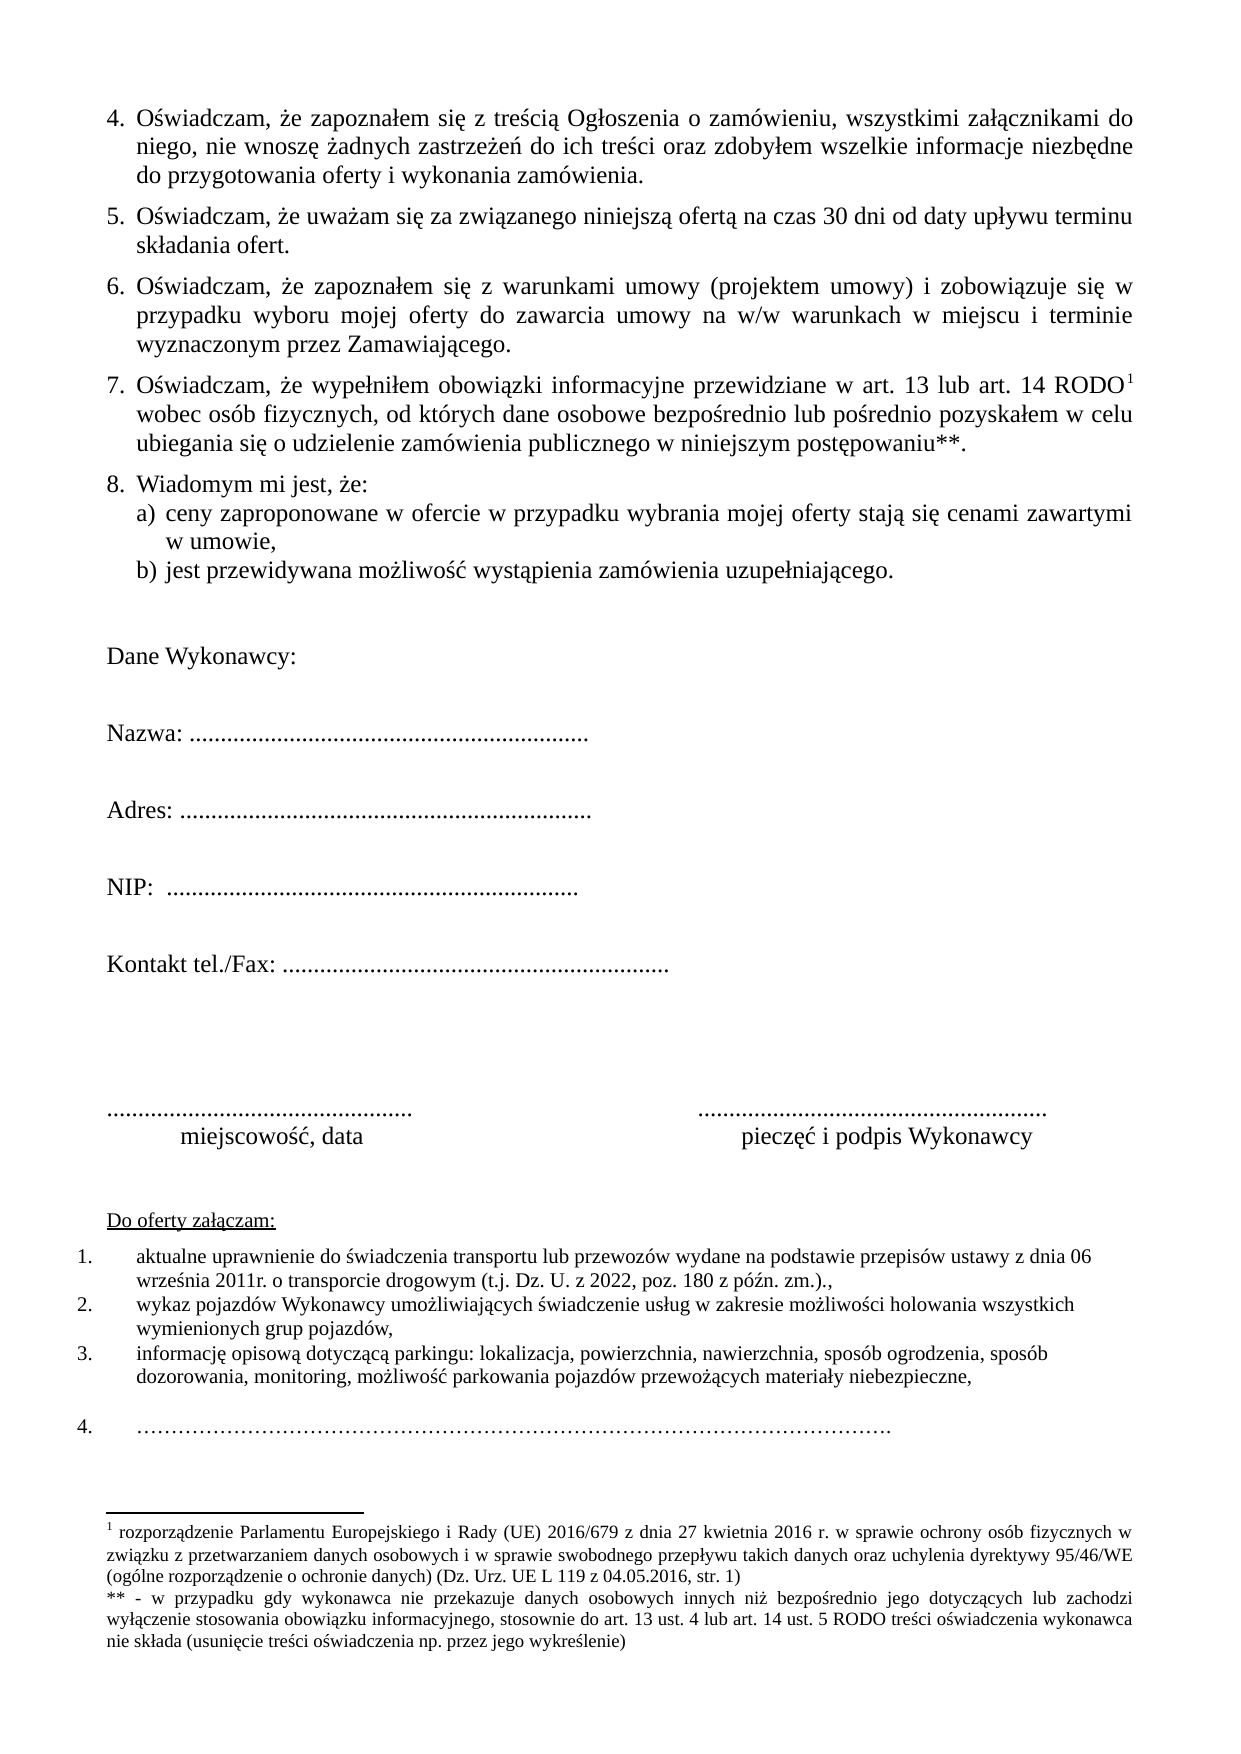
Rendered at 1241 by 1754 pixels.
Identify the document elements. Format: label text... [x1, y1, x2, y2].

list Wiadomym mi jest, że: [106, 469, 1134, 498]
list Oświadczam, że zapoznałem się z warunkami umowy (projektem umowy) i zobowiązuje się w przypadku wyboru mojej oferty do zawarcia umowy na w/w warunkach w miejscu i terminie wyznaczonym przez Zamawiającego. [106, 271, 1134, 358]
text Nazwa: ................................................................ [106, 718, 1134, 747]
text ................................................. ........................................................ [106, 1093, 1134, 1121]
text Kontakt tel./Fax: .............................................................. [106, 949, 1134, 978]
list aktualne uprawnienie do świadczenia transportu lub przewozów wydane na podstawie przepisów ustawy z dnia 06 września 2011r. o transporcie drogowym (t.j. Dz. U. z 2022, poz. 180 z późn. zm.)., [77, 1244, 1134, 1292]
text Adres: .................................................................. [106, 795, 1134, 824]
list jest przewidywana możliwość wystąpienia zamówienia uzupełniającego. [136, 555, 1134, 584]
list ceny zaproponowane w ofercie w przypadku wybrania mojej oferty stają się cenami zawartymi w umowie, [136, 498, 1134, 555]
text miejscowość, data pieczęć i podpis Wykonawcy [180, 1121, 1134, 1150]
list Oświadczam, że wypełniłem obowiązki informacyjne przewidziane w art. 13 lub art. 14 RODO wobec osób fizycznych, od których dane osobowe bezpośrednio lub pośrednio pozyskałem w celu ubiegania się o udzielenie zamówienia publicznego w niniejszym postępowaniu**. [106, 370, 1134, 456]
text Dane Wykonawcy: [106, 641, 1134, 670]
text NIP: .................................................................. [106, 872, 1134, 901]
list informację opisową dotyczącą parkingu: lokalizacja, powierzchnia, nawierzchnia, sposób ogrodzenia, sposób dozorowania, monitoring, możliwość parkowania pojazdów przewożących materiały niebezpieczne, [77, 1340, 1134, 1388]
text Do oferty załączam: [106, 1208, 1134, 1232]
list wykaz pojazdów Wykonawcy umożliwiających świadczenie usług w zakresie możliwości holowania wszystkich wymienionych grup pojazdów, [77, 1292, 1134, 1340]
list Oświadczam, że uważam się za związanego niniejszą ofertą na czas 30 dni od daty upływu terminu składania ofert. [106, 201, 1134, 259]
list Oświadczam, że zapoznałem się z treścią Ogłoszenia o zamówieniu, wszystkimi załącznikami do niego, nie wnoszę żadnych zastrzeżeń do ich treści oraz zdobyłem wszelkie informacje niezbędne do przygotowania oferty i wykonania zamówienia. [106, 103, 1134, 189]
list ………………………………………………………………………………………………. [77, 1413, 1134, 1438]
